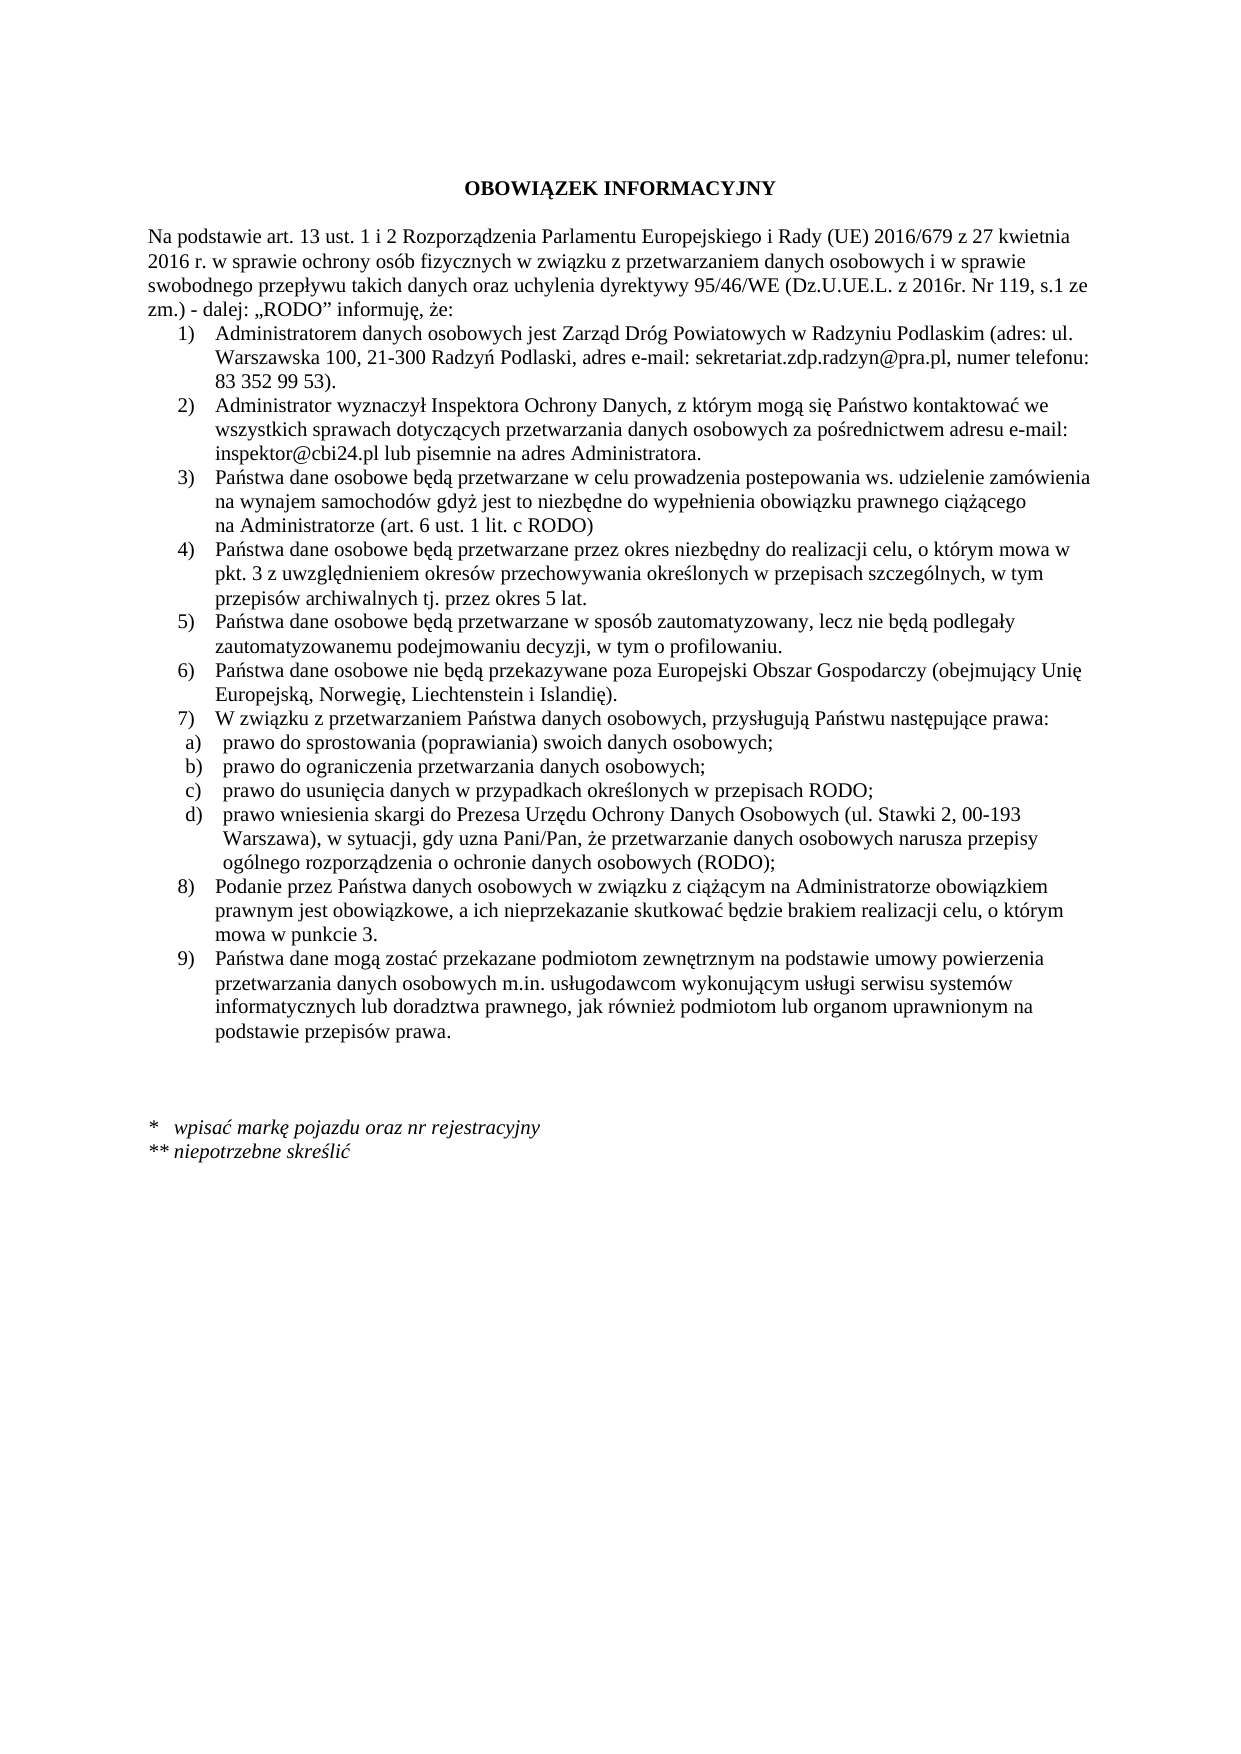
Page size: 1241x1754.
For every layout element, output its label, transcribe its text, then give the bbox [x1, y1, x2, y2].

list prawo wniesienia skargi do Prezesa Urzędu Ochrony Danych Osobowych (ul. Stawki 2, 00-193 Warszawa), w sytuacji, gdy uzna Pani/Pan, że przetwarzanie danych osobowych narusza przepisy ogólnego rozporządzenia o ochronie danych osobowych (RODO); [185, 802, 1093, 874]
list Państwa dane mogą zostać przekazane podmiotom zewnętrznym na podstawie umowy powierzenia przetwarzania danych osobowych m.in. usługodawcom wykonującym usługi serwisu systemów informatycznych lub doradztwa prawnego, jak również podmiotom lub organom uprawnionym na podstawie przepisów prawa. [177, 946, 1093, 1043]
list prawo do sprostowania (poprawiania) swoich danych osobowych; [185, 730, 1093, 754]
text Na podstawie art. 13 ust. 1 i 2 Rozporządzenia Parlamentu Europejskiego i Rady (UE) 2016/679 z 27 kwietnia 2016 r. w sprawie ochrony osób fizycznych w związku z przetwarzaniem danych osobowych i w sprawie swobodnego przepływu takich danych oraz uchylenia dyrektywy 95/46/WE (Dz.U.UE.L. z 2016r. Nr 119, s.1 ze zm.) - dalej: „RODO” informuję, że: [148, 224, 1093, 321]
list Państwa dane osobowe będą przetwarzane w sposób zautomatyzowany, lecz nie będą podlegały zautomatyzowanemu podejmowaniu decyzji, w tym o profilowaniu. [177, 609, 1093, 658]
text OBOWIĄZEK INFORMACYJNY [148, 176, 1093, 200]
text ** niepotrzebne skreślić [148, 1139, 1093, 1163]
text * wpisać markę pojazdu oraz nr rejestracyjny [148, 1115, 1093, 1139]
list Państwa dane osobowe nie będą przekazywane poza Europejski Obszar Gospodarczy (obejmujący Unię Europejską, Norwegię, Liechtenstein i Islandię). [177, 658, 1093, 706]
list prawo do usunięcia danych w przypadkach określonych w przepisach RODO; [185, 778, 1093, 802]
list Administratorem danych osobowych jest Zarząd Dróg Powiatowych w Radzyniu Podlaskim (adres: ul. Warszawska 100, 21-300 Radzyń Podlaski, adres e-mail: sekretariat.zdp.radzyn@pra.pl, numer telefonu: 83 352 99 53). [177, 321, 1093, 393]
list W związku z przetwarzaniem Państwa danych osobowych, przysługują Państwu następujące prawa: [177, 706, 1093, 730]
list Państwa dane osobowe będą przetwarzane w celu prowadzenia postepowania ws. udzielenie zamówienia na wynajem samochodów gdyż jest to niezbędne do wypełnienia obowiązku prawnego ciążącego na Administratorze (art. 6 ust. 1 lit. c RODO) [177, 465, 1093, 537]
list Państwa dane osobowe będą przetwarzane przez okres niezbędny do realizacji celu, o którym mowa w pkt. 3 z uwzględnieniem okresów przechowywania określonych w przepisach szczególnych, w tym przepisów archiwalnych tj. przez okres 5 lat. [177, 537, 1093, 609]
list Podanie przez Państwa danych osobowych w związku z ciążącym na Administratorze obowiązkiem prawnym jest obowiązkowe, a ich nieprzekazanie skutkować będzie brakiem realizacji celu, o którym mowa w punkcie 3. [177, 874, 1093, 946]
list prawo do ograniczenia przetwarzania danych osobowych; [185, 754, 1093, 778]
list Administrator wyznaczył Inspektora Ochrony Danych, z którym mogą się Państwo kontaktować we wszystkich sprawach dotyczących przetwarzania danych osobowych za pośrednictwem adresu e-mail: inspektor@cbi24.pl lub pisemnie na adres Administratora. [177, 393, 1093, 465]
